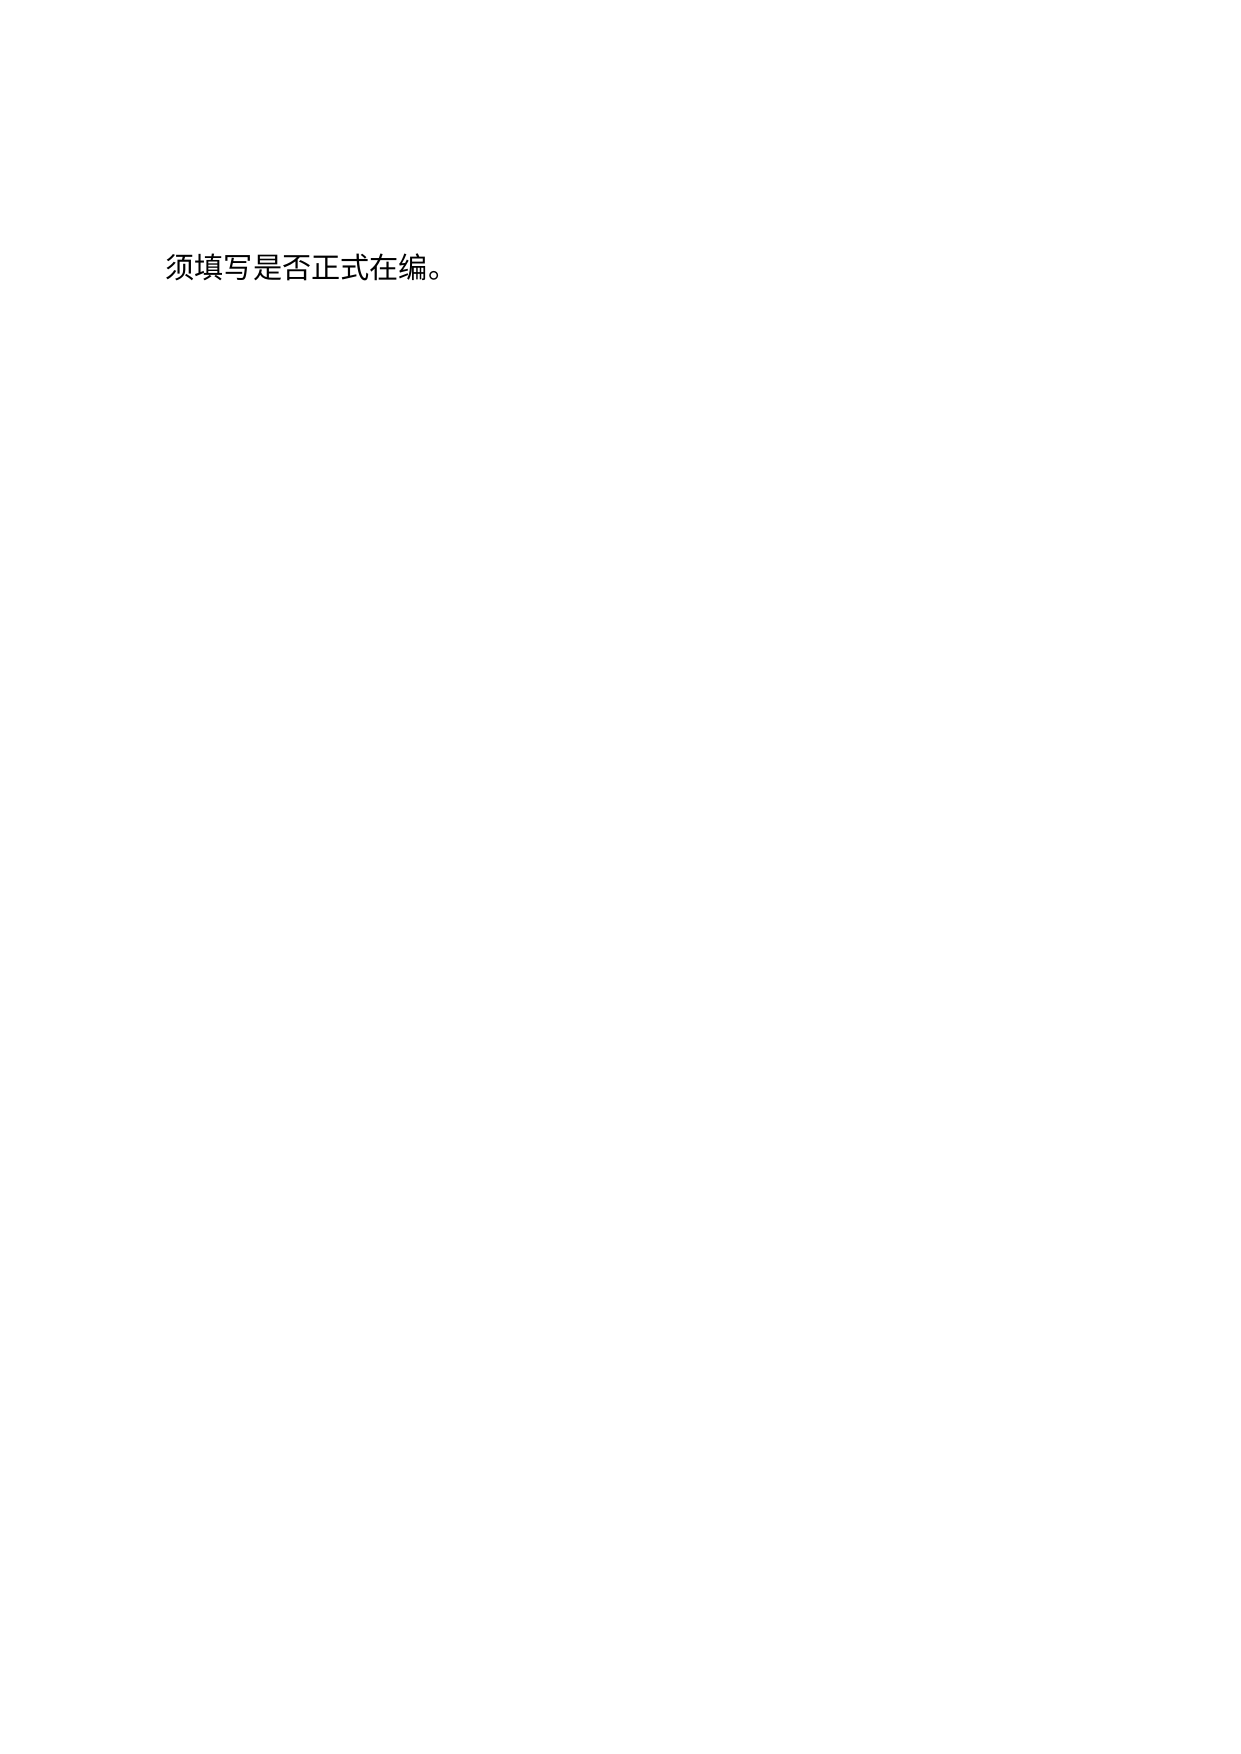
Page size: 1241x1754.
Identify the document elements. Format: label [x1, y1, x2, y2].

text [165, 233, 1087, 298]
